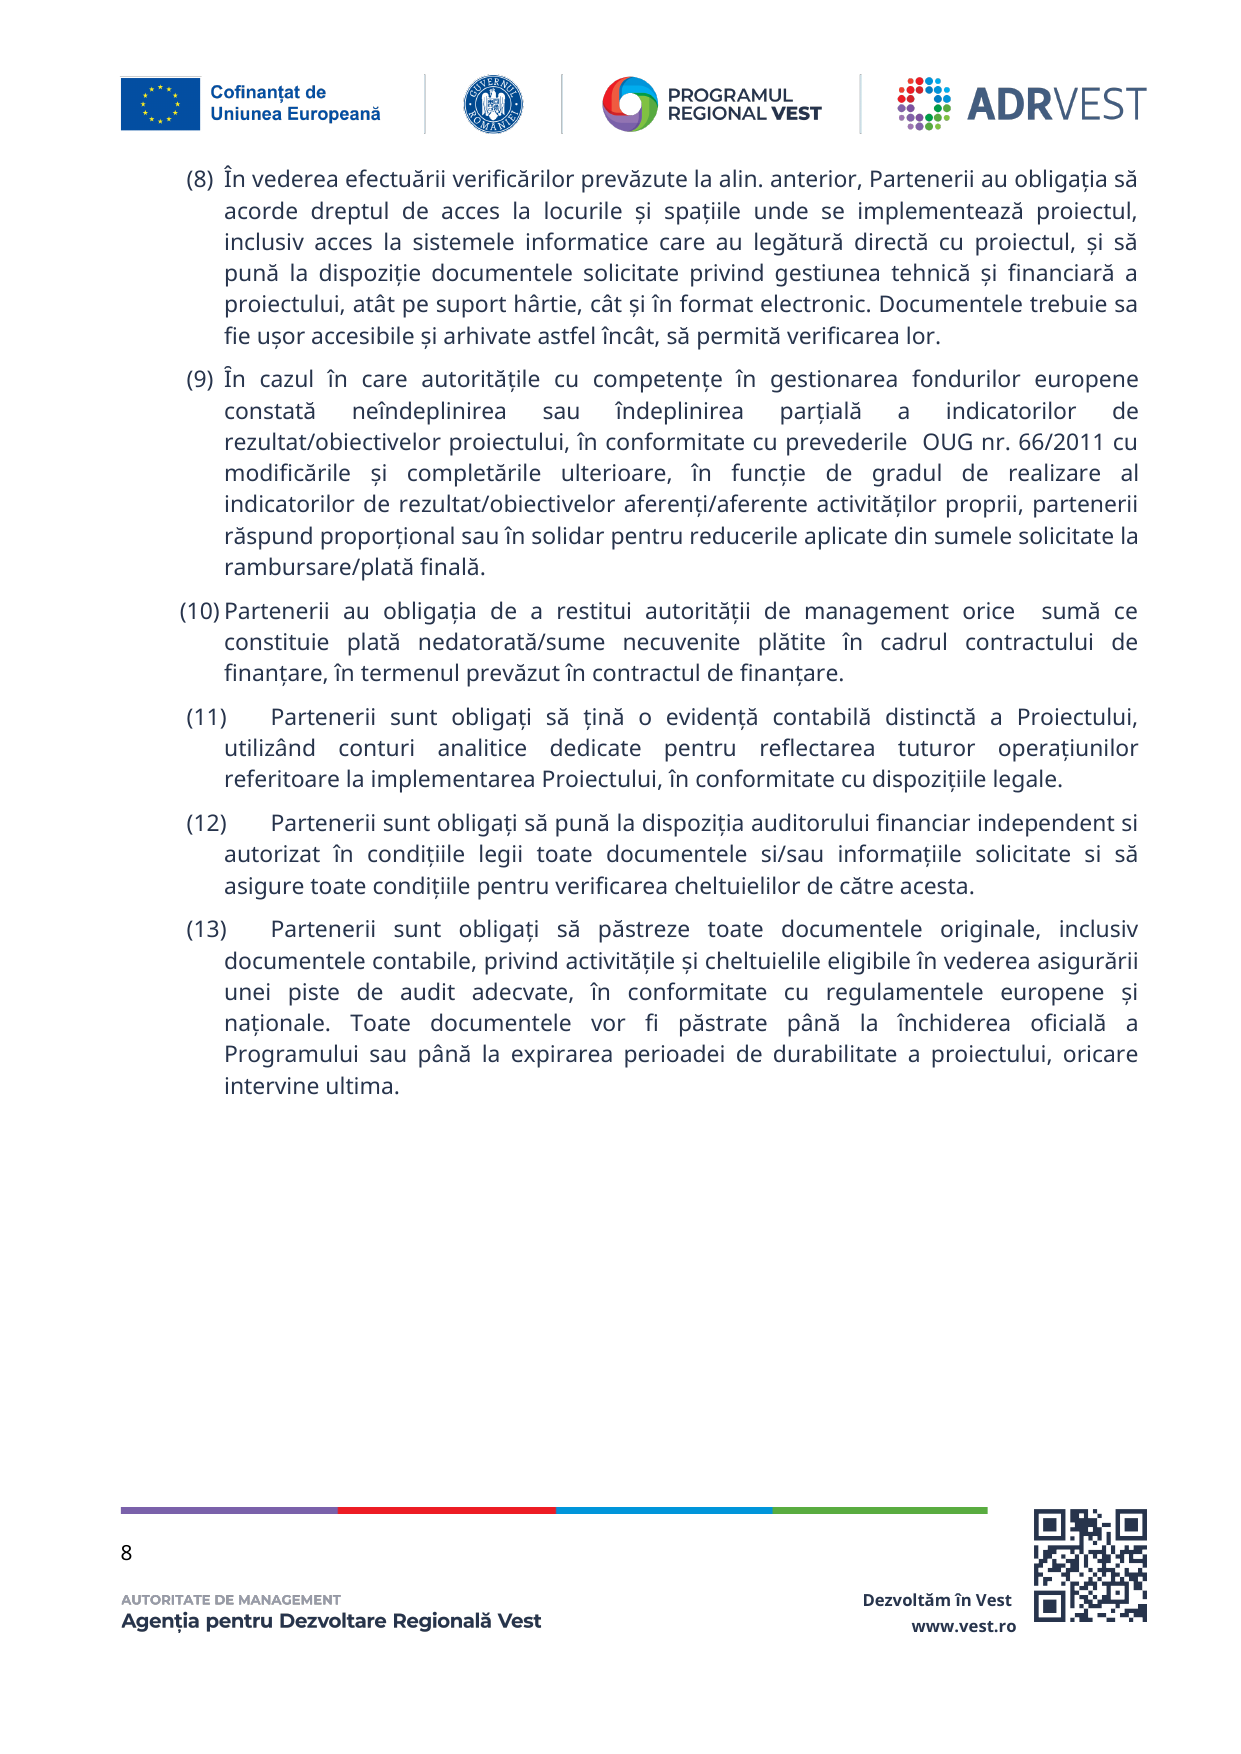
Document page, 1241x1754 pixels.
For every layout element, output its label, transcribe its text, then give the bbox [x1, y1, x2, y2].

picture [119, 74, 1147, 134]
subtitle Partenerii au obligaţia de a restitui autorității de management orice sumă ce constituie plată nedatorată/sume necuvenite plătite în cadrul contractului de finanţare, în termenul prevăzut în contractul de finanțare. [179, 594, 1139, 688]
subtitle În vederea efectuării verificărilor prevăzute la alin. anterior, Partenerii au obligația să acorde dreptul de acces la locurile și spațiile unde se implementează proiectul, inclusiv acces la sistemele informatice care au legătură directă cu proiectul, și să pună la dispoziție documentele solicitate privind gestiunea tehnică și financiară a proiectului, atât pe suport hârtie, cât și în format electronic. Documentele trebuie sa fie ușor accesibile și arhivate astfel încât, să permită verificarea lor. [186, 163, 1139, 351]
subtitle Partenerii sunt obligați să pună la dispoziția auditorului financiar independent si autorizat în condițiile legii toate documentele si/sau informațiile solicitate si să asigure toate condițiile pentru verificarea cheltuielilor de către acesta. [186, 807, 1139, 901]
subtitle Ȋn cazul în care autorităţile cu competenţe în gestionarea fondurilor europene constată neîndeplinirea sau îndeplinirea parţială a indicatorilor de rezultat/obiectivelor proiectului, în conformitate cu prevederile OUG nr. 66/2011 cu modificările și completările ulterioare, în funcţie de gradul de realizare al indicatorilor de rezultat/obiectivelor aferenți/aferente activităților proprii, partenerii răspund proporțional sau în solidar pentru reducerile aplicate din sumele solicitate la rambursare/plată finală. [186, 363, 1139, 582]
picture [1025, 1500, 1156, 1631]
list Partenerii sunt obligați să păstreze toate documentele originale, inclusiv documentele contabile, privind activitățile și cheltuielile eligibile în vederea asigurării unei piste de audit adecvate, în conformitate cu regulamentele europene și naționale. Toate documentele vor fi păstrate până la închiderea oficială a Programului sau până la expirarea perioadei de durabilitate a proiectului, oricare intervine ultima. [186, 913, 1139, 1101]
subtitle Partenerii sunt obligați să țină o evidență contabilă distinctă a Proiectului, utilizând conturi analitice dedicate pentru reflectarea tuturor operațiunilor referitoare la implementarea Proiectului, în conformitate cu dispozițiile legale. [186, 701, 1139, 794]
